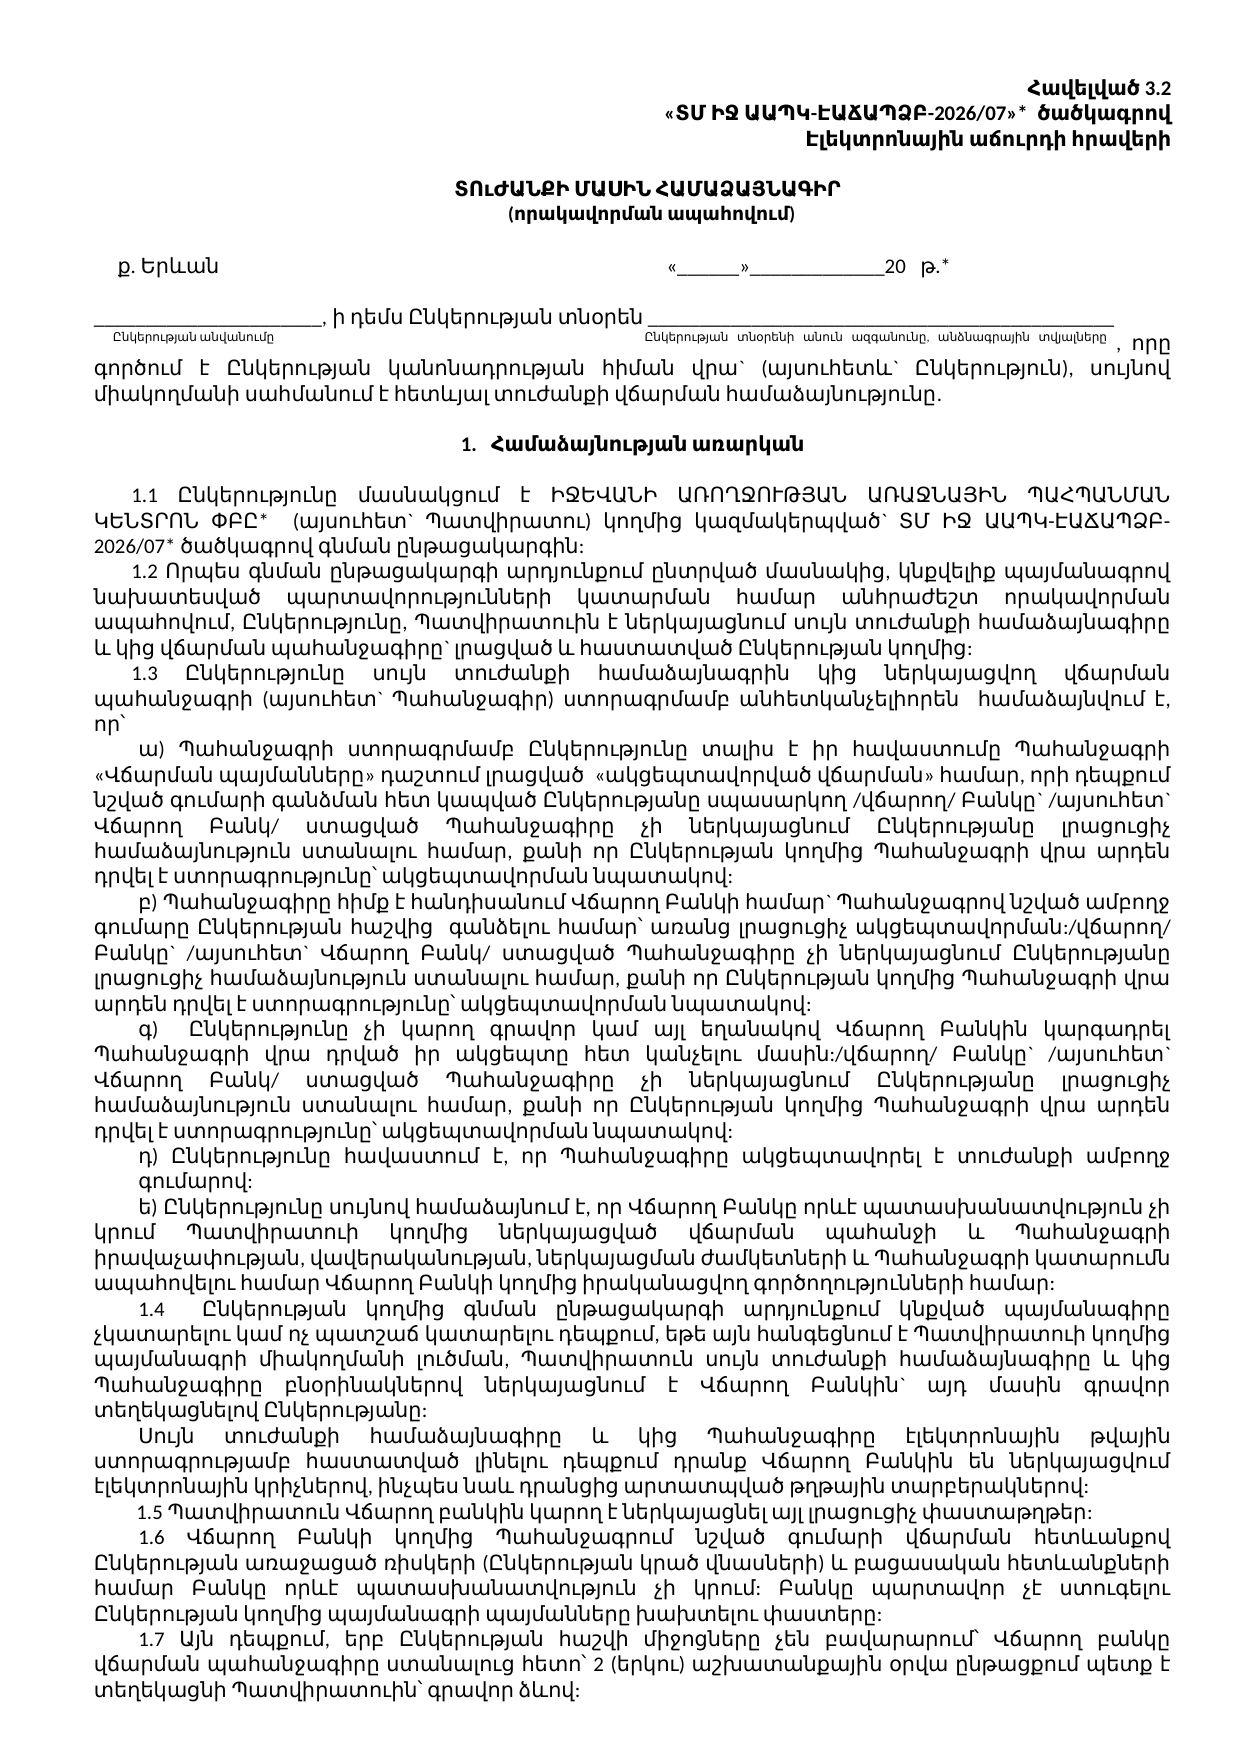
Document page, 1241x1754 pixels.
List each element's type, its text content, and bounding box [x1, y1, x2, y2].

text ք. Երևան «______»_____________20 թ.* [94, 254, 1171, 279]
text 1.1 Ընկերությունը մասնակցում է ԻՋԵՎԱՆԻ ԱՌՈՂՋՈՒԹՅԱՆ ԱՌԱՋՆԱՅԻՆ ՊԱՀՊԱՆՄԱՆ ԿԵՆՏՐՈՆ ՓԲԸ* (այսուհետ` Պատվիրատու) կողմից կազմակերպված` ՏՄ ԻՋ ԱԱՊԿ-ԷԱՃԱՊՁԲ-2026/07* ծածկագրով գնման ընթացակարգին: [94, 482, 1171, 559]
text Սույն տուժանքի համաձայնագիրը և կից Պահանջագիրը էլեկտրոնային թվային ստորագրությամբ հաստատված լինելու դեպքում դրանք Վճարող Բանկին են ներկայացվում էլեկտրոնային կրիչներով, ինչպես նաև դրանցից արտատպված թղթային տարբերակներով: [94, 1423, 1171, 1499]
text Ընկերության անվանումը Ընկերության տնօրենի անուն ազգանունը, անձնագրային տվյալները , որը գործում է Ընկերության կանոնադրության հիման վրա` (այսուհետև` Ընկերություն), սույնով միակողմանի սահմանում է հետևյալ տուժանքի վճարման համաձայնությունը. [94, 330, 1171, 406]
text «ՏՄ ԻՋ ԱԱՊԿ-ԷԱՃԱՊՁԲ-2026/07»* ծածկագրով [94, 100, 1171, 126]
text Հավելված 3.2 [94, 75, 1171, 100]
text ՏՈւԺԱՆՔԻ ՄԱՍԻՆ ՀԱՄԱՁԱՅՆԱԳԻՐ [94, 177, 1171, 202]
text 1.4 Ընկերության կողմից գնման ընթացակարգի արդյունքում կնքված պայմանագիրը չկատարելու կամ ոչ պատշաճ կատարելու դեպքում, եթե այն հանգեցնում է Պատվիրատուի կողմից պայմանագրի միակողմանի լուծման, Պատվիրատուն սույն տուժանքի համաձայնագիրը և կից Պահանջագիրը բնօրինակներով ներկայացնում է Վճարող Բանկին` այդ մասին գրավոր տեղեկացնելով Ընկերությանը: [94, 1296, 1171, 1423]
text 1. Համաձայնության առարկան [94, 432, 1171, 457]
text ______________________, ի դեմս Ընկերության տնօրեն _____________________________________________ [94, 304, 1171, 330]
text 1.5 Պատվիրատուն Վճարող բանկին կարող է ներկայացնել այլ լրացուցիչ փաստաթղթեր: [94, 1499, 1171, 1524]
text Էլեկտրոնային աճուրդի հրավերի [94, 126, 1171, 151]
text 1.2 Որպես գնման ընթացակարգի արդյունքում ընտրված մասնակից, կնքվելիք պայմանագրով նախատեսված պարտավորությունների կատարման համար անհրաժեշտ որակավորման ապահովում, Ընկերությունը, Պատվիրատուին է ներկայացնում սույն տուժանքի համաձայնագիրը և կից վճարման պահանջագիրը` լրացված և հաստատված Ընկերության կողմից: [94, 559, 1171, 660]
text 1.3 Ընկերությունը սույն տուժանքի համաձայնագրին կից ներկայացվող վճարման պահանջագրի (այսուհետ` Պահանջագիր) ստորագրմամբ անհետկանչելիորեն համաձայնվում է, որ՝ [94, 660, 1171, 737]
text 1.6 Վճարող Բանկի կողմից Պահանջագրում նշված գումարի վճարման հետևանքով Ընկերության առաջացած ռիսկերի (Ընկերության կրած վնասների) և բացասական հետևանքների համար Բանկը որևէ պատասխանատվություն չի կրում: Բանկը պարտավոր չէ ստուգելու Ընկերության կողմից պայմանագրի պայմանները խախտելու փաստերը: [94, 1524, 1171, 1626]
text բ) Պահանջագիրը հիմք է հանդիսանում Վճարող Բանկի համար` Պահանջագրով նշված ամբողջ գումարը Ընկերության հաշվից գանձելու համար՝ առանց լրացուցիչ ակցեպտավորման:/վճարող/ Բանկը` /այսուհետ` Վճարող Բանկ/ ստացված Պահանջագիրը չի ներկայացնում Ընկերությանը լրացուցիչ համաձայնություն ստանալու համար, քանի որ Ընկերության կողմից Պահանջագրի վրա արդեն դրվել է ստորագրությունը՝ ակցեպտավորման նպատակով: [94, 889, 1171, 1016]
text 1.7 Այն դեպքում, երբ Ընկերության հաշվի միջոցները չեն բավարարում՝ Վճարող բանկը վճարման պահանջագիրը ստանալուց հետո՝ 2 (երկու) աշխատանքային օրվա ընթացքում պետք է տեղեկացնի Պատվիրատուին՝ գրավոր ձևով: [94, 1626, 1171, 1702]
text գ) Ընկերությունը չի կարող գրավոր կամ այլ եղանակով Վճարող Բանկին կարգադրել Պահանջագրի վրա դրված իր ակցեպտը հետ կանչելու մասին:/վճարող/ Բանկը` /այսուհետ` Վճարող Բանկ/ ստացված Պահանջագիրը չի ներկայացնում Ընկերությանը լրացուցիչ համաձայնություն ստանալու համար, քանի որ Ընկերության կողմից Պահանջագրի վրա արդեն դրվել է ստորագրությունը՝ ակցեպտավորման նպատակով: [94, 1016, 1171, 1143]
text ե) Ընկերությունը սույնով համաձայնում է, որ Վճարող Բանկը որևէ պատասխանատվություն չի կրում Պատվիրատուի կողմից ներկայացված վճարման պահանջի և Պահանջագրի իրավաչափության, վավերականության, ներկայացման ժամկետների և Պահանջագրի կատարումն ապահովելու համար Վճարող Բանկի կողմից իրականացվող գործողությունների համար: [94, 1194, 1171, 1296]
text (որակավորման ապահովում) [94, 202, 1171, 225]
text ա) Պահանջագրի ստորագրմամբ Ընկերությունը տալիս է իր հավաստումը Պահանջագրի «Վճարման պայմանները» դաշտում լրացված «ակցեպտավորված վճարման» համար, որի դեպքում նշված գումարի գանձման հետ կապված Ընկերությանը սպասարկող /վճարող/ Բանկը` /այսուհետ` Վճարող Բանկ/ ստացված Պահանջագիրը չի ներկայացնում Ընկերությանը լրացուցիչ համաձայնություն ստանալու համար, քանի որ Ընկերության կողմից Պահանջագրի վրա արդեն դրվել է ստորագրությունը՝ ակցեպտավորման նպատակով: [94, 737, 1171, 889]
text դ) Ընկերությունը հավաստում է, որ Պահանջագիրը ակցեպտավորել է տուժանքի ամբողջ գումարով: [138, 1143, 1171, 1194]
